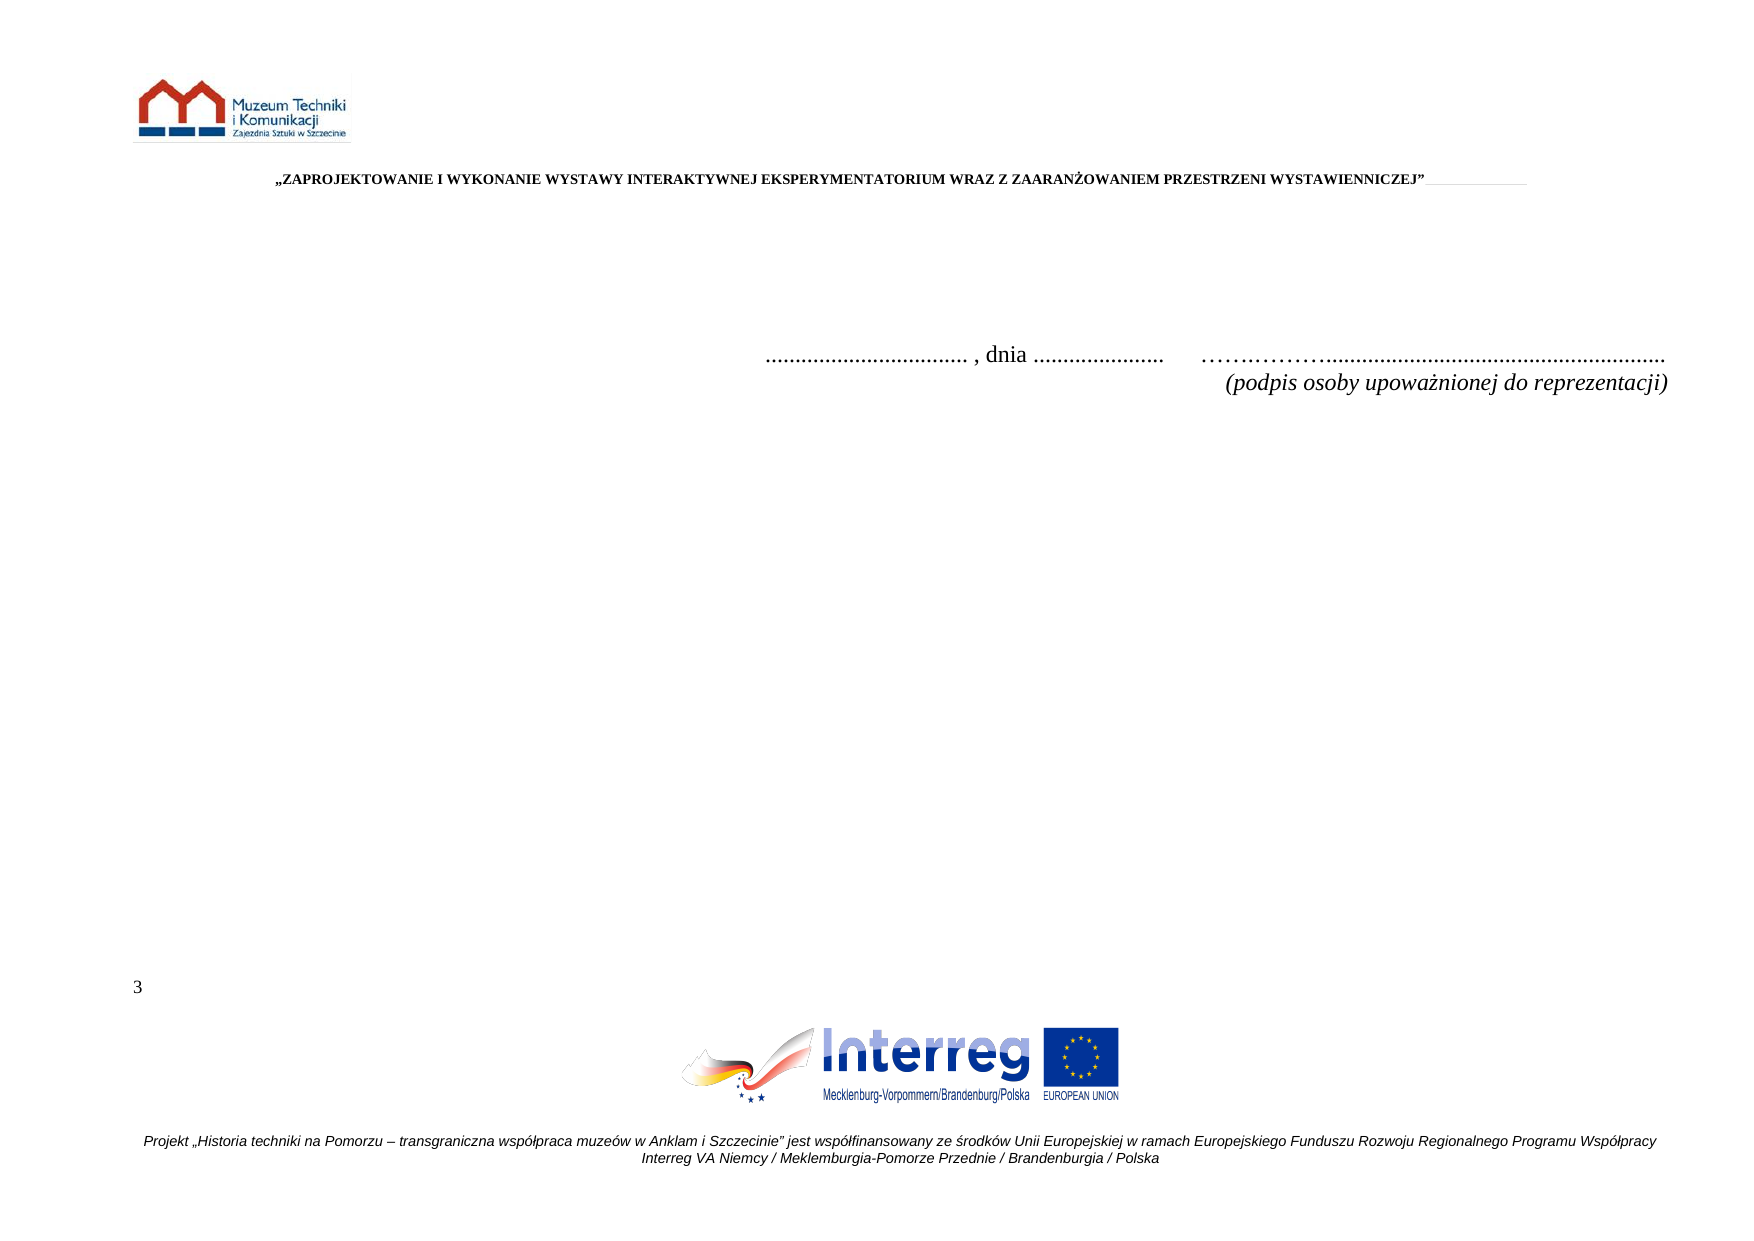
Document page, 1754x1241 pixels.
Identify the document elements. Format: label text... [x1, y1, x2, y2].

text .................................. , dnia ...................... …….………......................................................... [133, 340, 1668, 368]
picture [681, 1026, 1120, 1104]
text (podpis osoby upoważnionej do reprezentacji) [133, 368, 1668, 395]
picture [132, 73, 352, 143]
